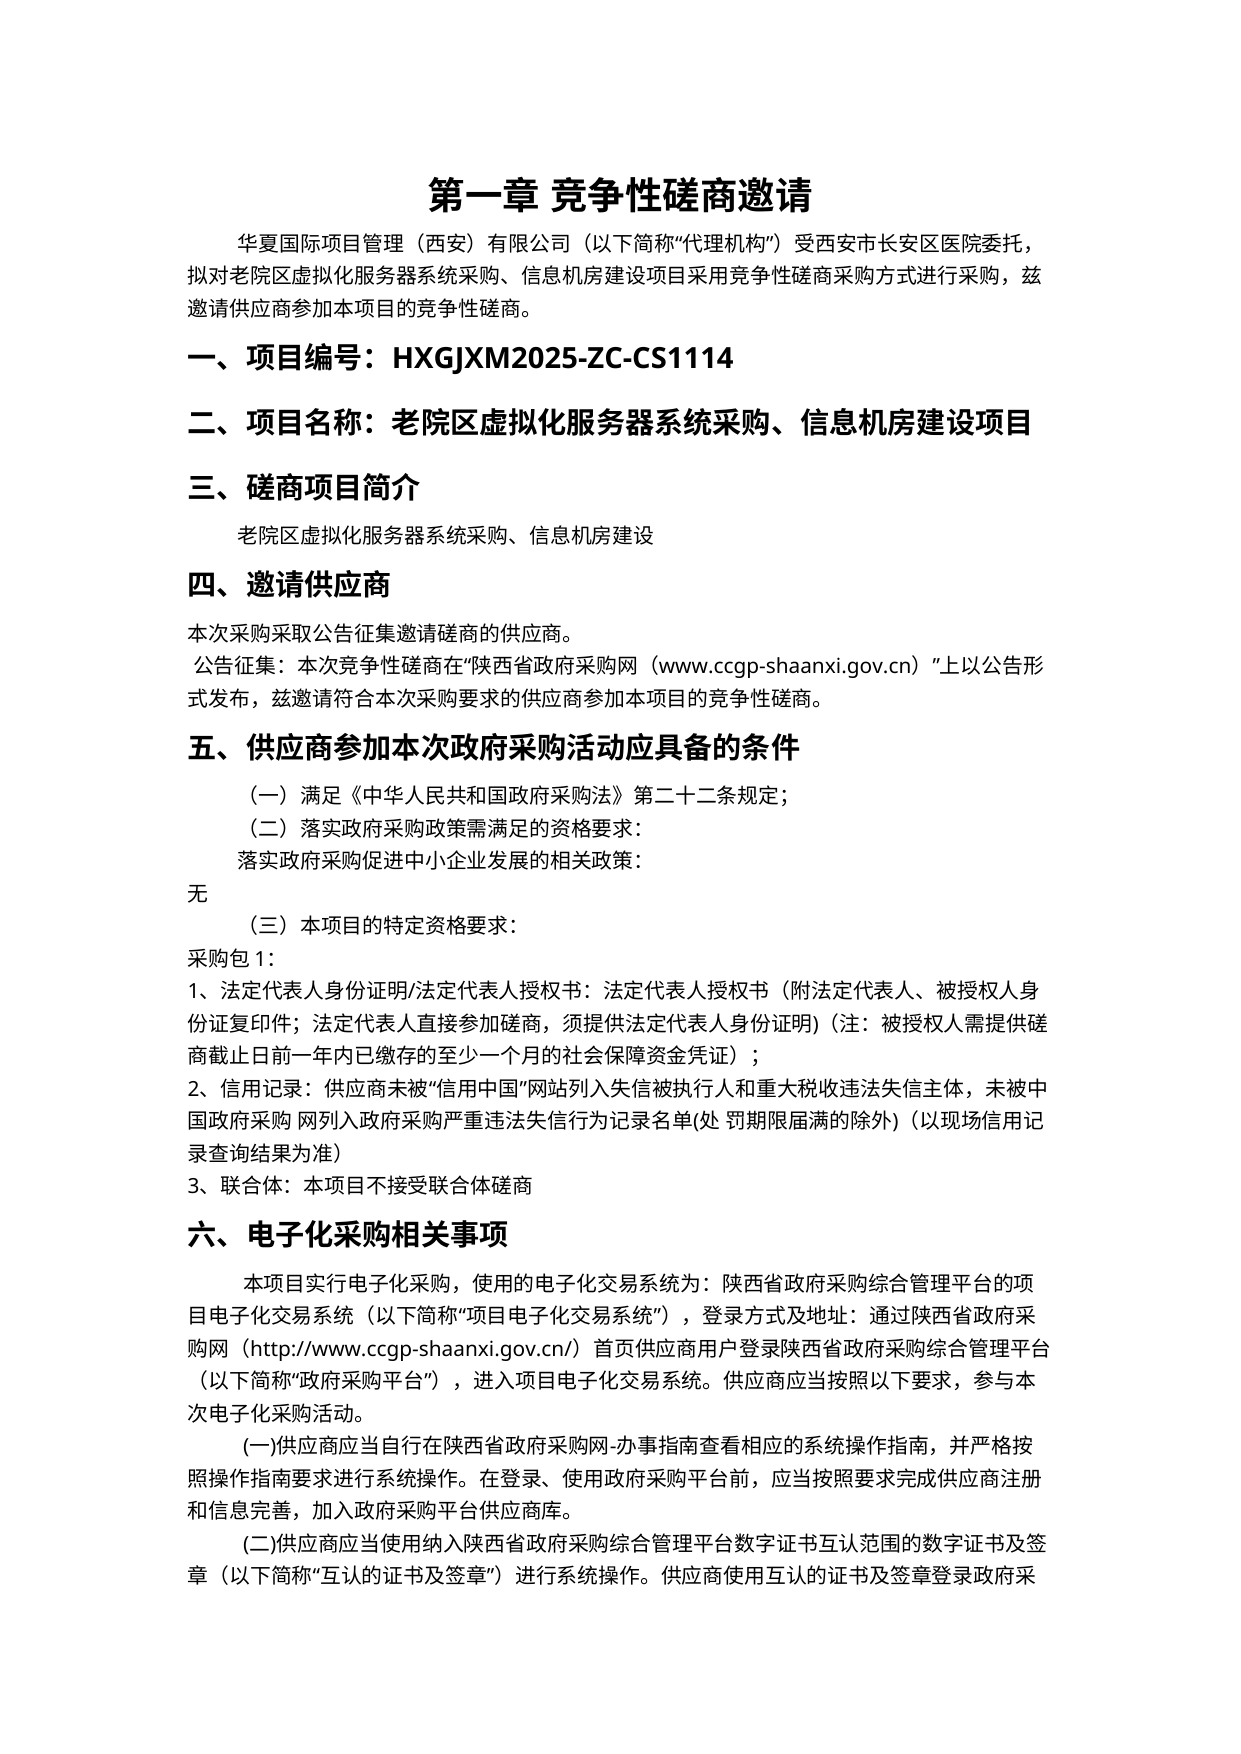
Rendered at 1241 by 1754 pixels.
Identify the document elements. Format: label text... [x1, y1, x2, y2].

text 二、项目名称：老院区虚拟化服务器系统采购、信息机房建设项目 [187, 389, 1053, 454]
text 第一章 竞争性磋商邀请 [187, 162, 1053, 227]
text 老院区虚拟化服务器系统采购、信息机房建设 [187, 519, 1053, 552]
text （二）落实政府采购政策需满足的资格要求： [187, 812, 1053, 844]
text 落实政府采购促进中小企业发展的相关政策： [187, 844, 1053, 877]
text 六、电子化采购相关事项 [187, 1202, 1053, 1267]
text 五、供应商参加本次政府采购活动应具备的条件 [187, 714, 1053, 779]
text 一、项目编号：HXGJXM2025-ZC-CS1114 [187, 324, 1053, 389]
text 3、联合体：本项目不接受联合体磋商 [187, 1169, 1053, 1202]
text （三）本项目的特定资格要求： [187, 909, 1053, 942]
text 公告征集：本次竞争性磋商在“陕西省政府采购网（www.ccgp-shaanxi.gov.cn）”上以公告形式发布，兹邀请符合本次采购要求的供应商参加本项目的竞争性磋商。 [187, 649, 1053, 714]
text 1、法定代表人身份证明/法定代表人授权书：法定代表人授权书（附法定代表人、被授权人身份证复印件；法定代表人直接参加磋商，须提供法定代表人身份证明)（注：被授权人需提供磋商截止日前一年内已缴存的至少一个月的社会保障资金凭证）； [187, 974, 1053, 1072]
text 三、磋商项目简介 [187, 454, 1053, 519]
text 2、信用记录：供应商未被“信用中国”网站列入失信被执行人和重大税收违法失信主体，未被中国政府采购 网列入政府采购严重违法失信行为记录名单(处 罚期限届满的除外)（以现场信用记录查询结果为准） [187, 1072, 1053, 1169]
text （一）满足《中华人民共和国政府采购法》第二十二条规定； [187, 779, 1053, 812]
text 四、邀请供应商 [187, 552, 1053, 617]
text 本次采购采取公告征集邀请磋商的供应商。 [187, 617, 1053, 649]
text 本项目实行电子化采购，使用的电子化交易系统为：陕西省政府采购综合管理平台的项目电子化交易系统（以下简称“项目电子化交易系统”），登录方式及地址：通过陕西省政府采购网（http://www.ccgp-shaanxi.gov.cn/）首页供应商用户登录陕西省政府采购综合管理平台（以下简称“政府采购平台”），进入项目电子化交易系统。供应商应当按照以下要求，参与本次电子化采购活动。 [187, 1267, 1053, 1429]
text 无 [187, 877, 1053, 909]
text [187, 1527, 1053, 1592]
text (一)供应商应当自行在陕西省政府采购网-办事指南查看相应的系统操作指南，并严格按照操作指南要求进行系统操作。在登录、使用政府采购平台前，应当按照要求完成供应商注册和信息完善，加入政府采购平台供应商库。 [187, 1429, 1053, 1527]
text 华夏国际项目管理（西安）有限公司（以下简称“代理机构”）受西安市长安区医院委托，拟对老院区虚拟化服务器系统采购、信息机房建设项目采用竞争性磋商采购方式进行采购，兹邀请供应商参加本项目的竞争性磋商。 [187, 227, 1053, 324]
text 采购包1： [187, 942, 1053, 974]
